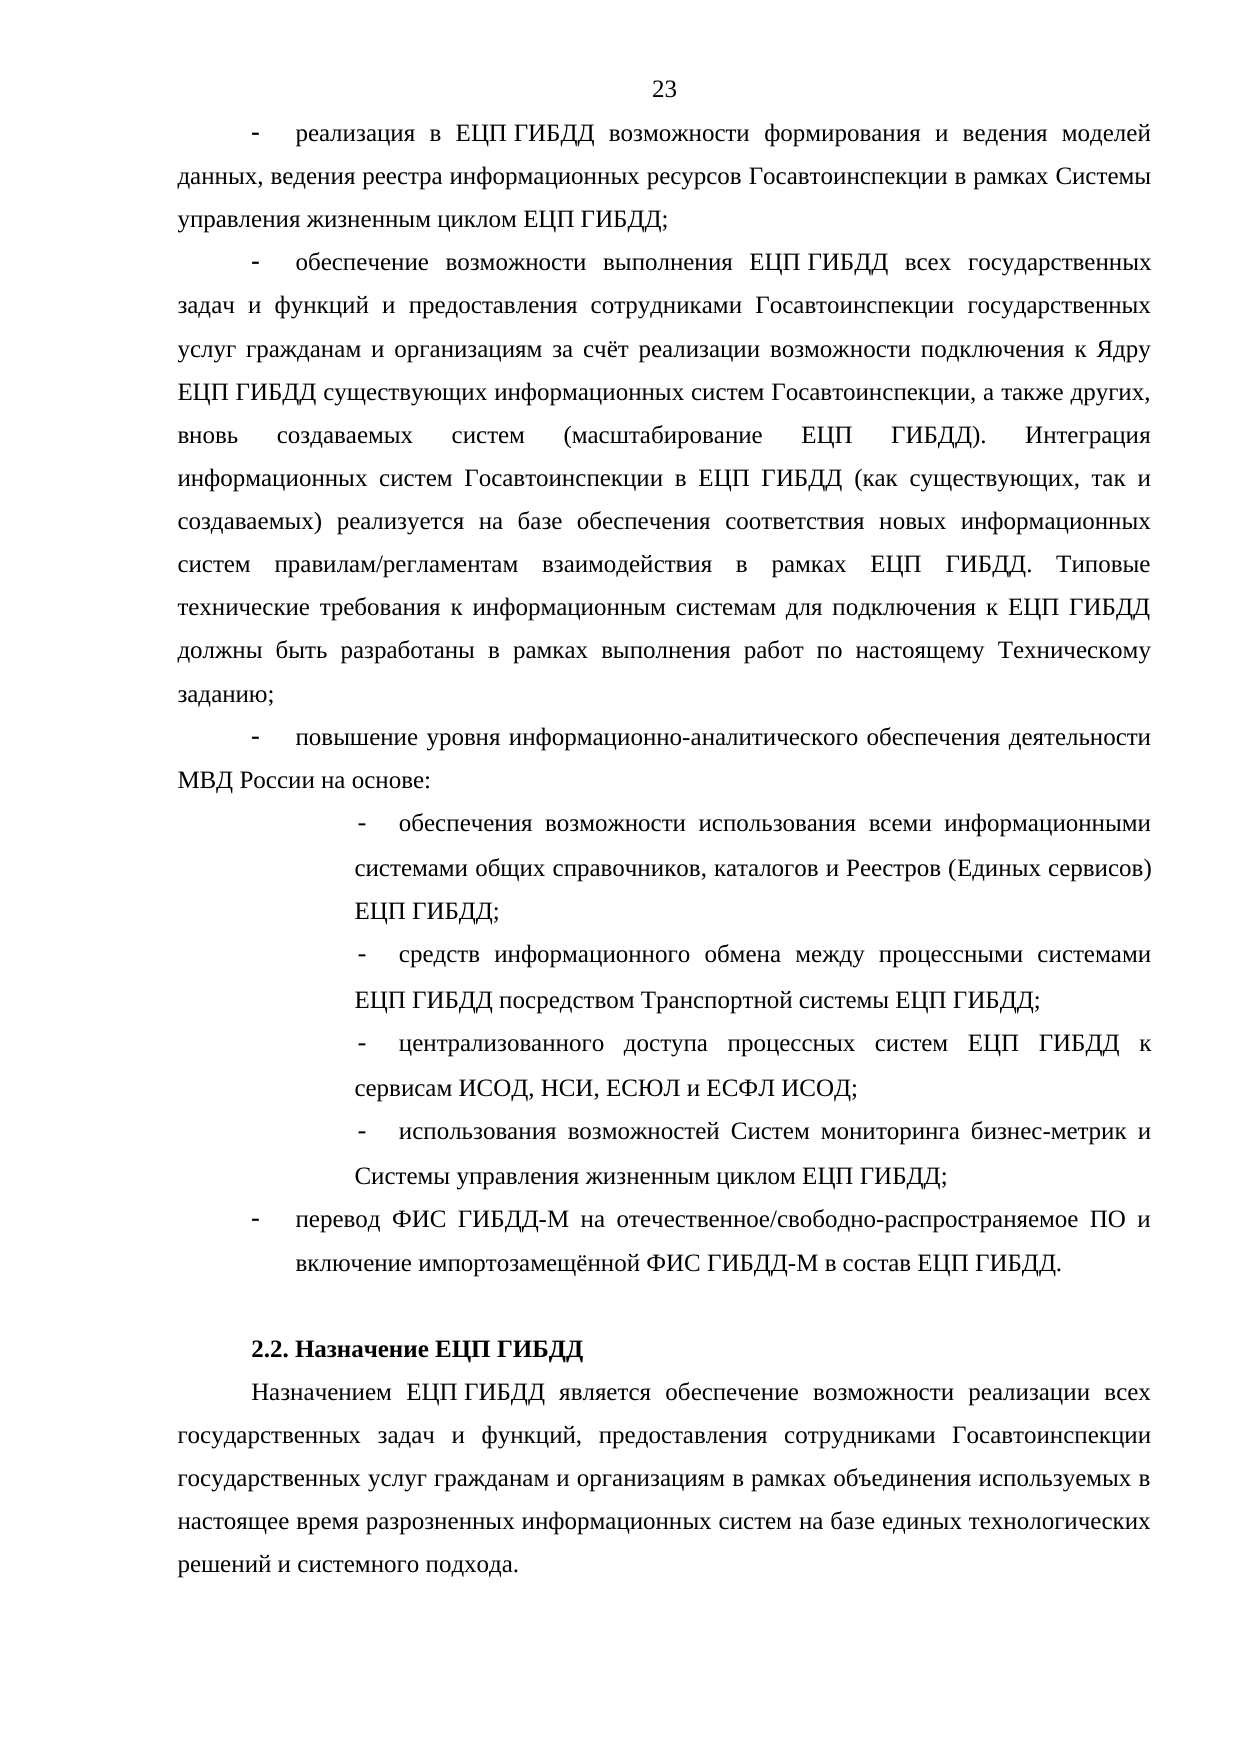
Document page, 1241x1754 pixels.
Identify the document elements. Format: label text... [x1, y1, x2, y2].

subtitle Назначение ЕЦП ГИБДД [177, 1334, 1152, 1363]
list обеспечения возможности использования всеми информационными системами общих справочников, каталогов и Реестров (Единых сервисов) ЕЦП ГИБДД; [354, 808, 1152, 925]
list централизованного доступа процессных систем ЕЦП ГИБДД к сервисам ИСОД, НСИ, ЕСЮЛ и ЕСФЛ ИСОД; [354, 1028, 1152, 1102]
list средств информационного обмена между процессными системами ЕЦП ГИБДД посредством Транспортной системы ЕЦП ГИБДД; [354, 939, 1152, 1013]
list перевод ФИС ГИБДД-М на отечественное/свободно-распространяемое ПО и включение импортозамещённой ФИС ГИБДД-М в состав ЕЦП ГИБДД. [251, 1204, 1152, 1276]
list реализация в ЕЦП ГИБДД возможности формирования и ведения моделей данных, ведения реестра информационных ресурсов Госавтоинспекции в рамках Системы управления жизненным циклом ЕЦП ГИБДД; [177, 118, 1152, 233]
list обеспечение возможности выполнения ЕЦП ГИБДД всех государственных задач и функций и предоставления сотрудниками Госавтоинспекции государственных услуг гражданам и организациям за счёт реализации возможности подключения к Ядру ЕЦП ГИБДД существующих информационных систем Госавтоинспекции, а также других, вновь создаваемых систем (масштабирование ЕЦП ГИБДД). Интеграция информационных систем Госавтоинспекции в ЕЦП ГИБДД (как существующих, так и создаваемых) реализуется на базе обеспечения соответствия новых информационных систем правилам/регламентам взаимодействия в рамках ЕЦП ГИБДД. Типовые технические требования к информационным системам для подключения к ЕЦП ГИБДД должны быть разработаны в рамках выполнения работ по настоящему Техническому заданию; [177, 247, 1152, 707]
text Назначением ЕЦП ГИБДД является обеспечение возможности реализации всех государственных задач и функций, предоставления сотрудниками Госавтоинспекции государственных услуг гражданам и организациям в рамках объединения используемых в настоящее время разрозненных информационных систем на базе единых технологических решений и системного подхода. [177, 1377, 1152, 1578]
list повышение уровня информационно-аналитического обеспечения деятельности МВД России на основе: [177, 722, 1152, 794]
list использования возможностей Систем мониторинга бизнес-метрик и Системы управления жизненным циклом ЕЦП ГИБДД; [354, 1116, 1152, 1190]
